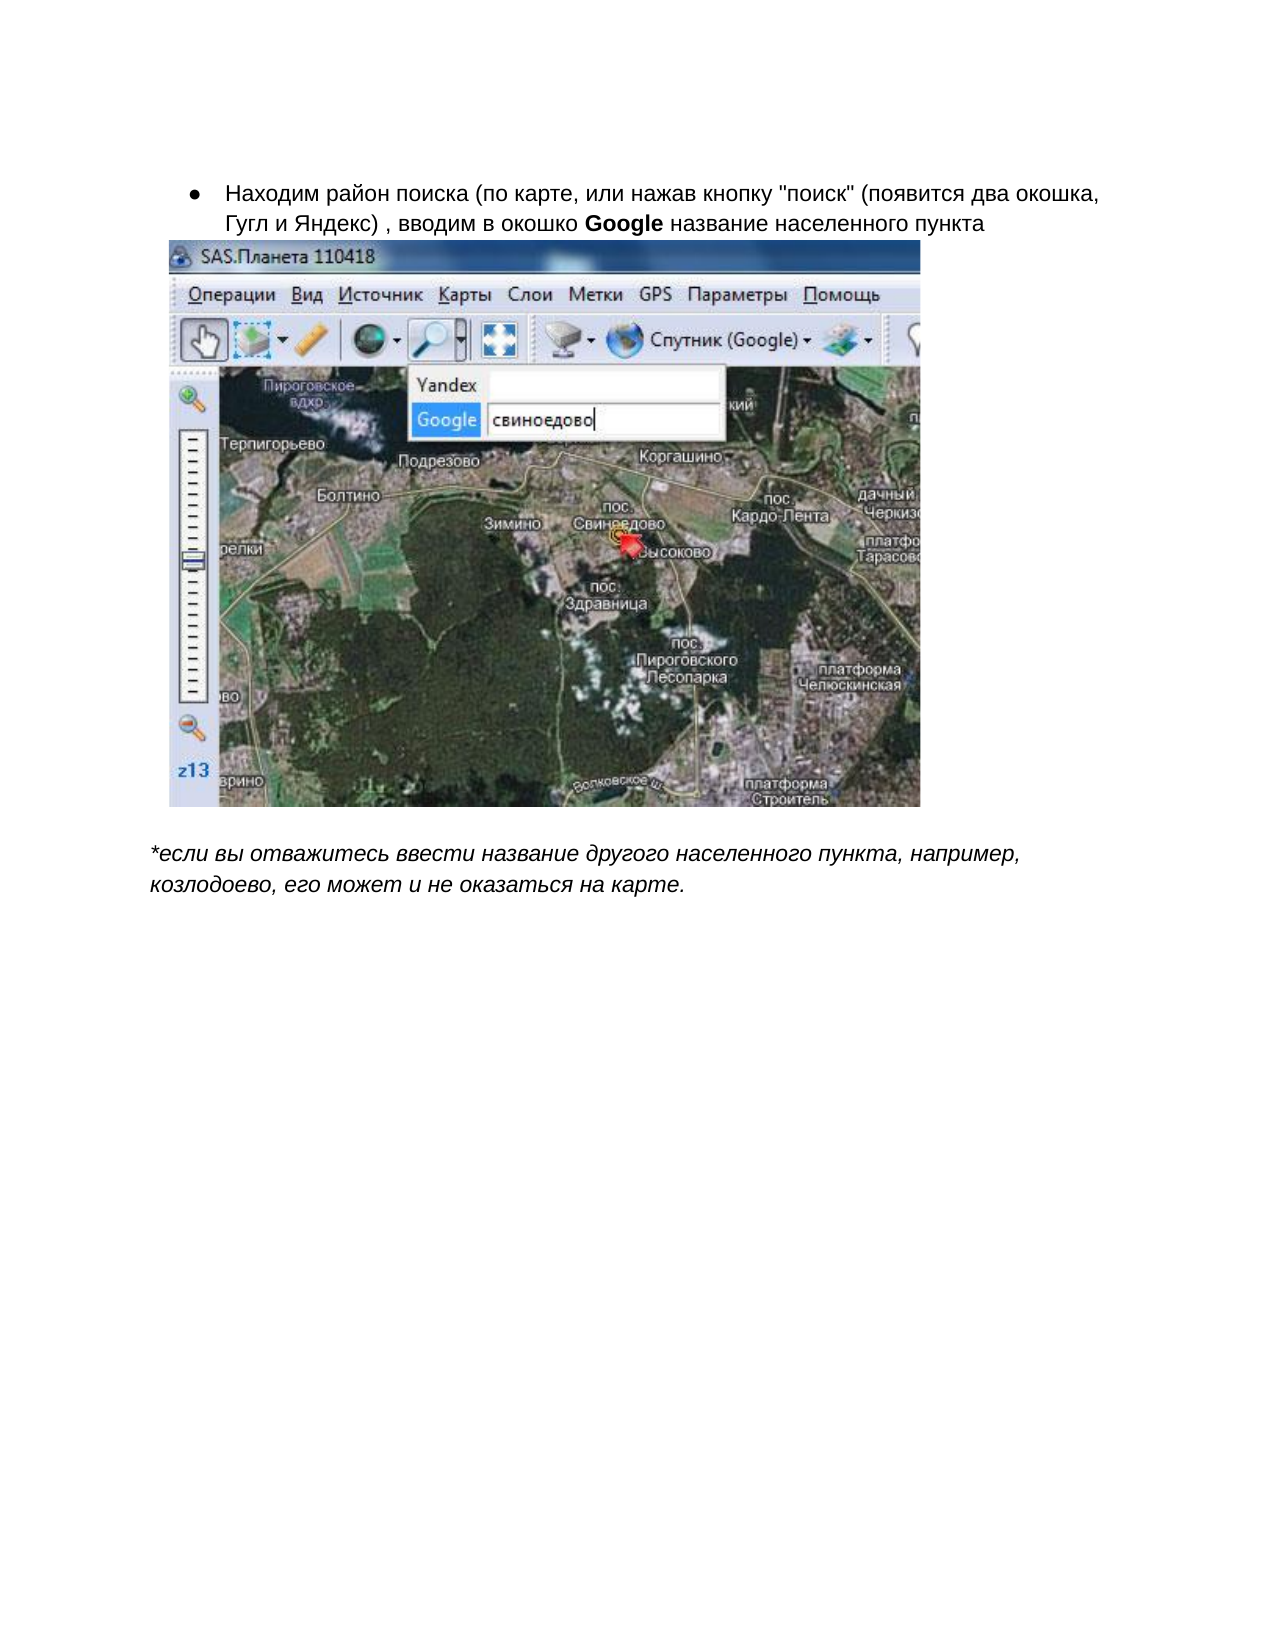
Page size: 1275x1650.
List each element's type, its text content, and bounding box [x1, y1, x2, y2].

text *если вы отважитесь ввести название другого населенного пункта, например, козлодоево, его может и не оказаться на карте. [150, 840, 1125, 897]
list Находим район поиска (по карте, или нажав кнопку "поиск" (появится два окошка, Гугл и Яндекс) , вводим в окошко Google название населенного пункта [188, 180, 1125, 237]
picture [168, 240, 921, 807]
